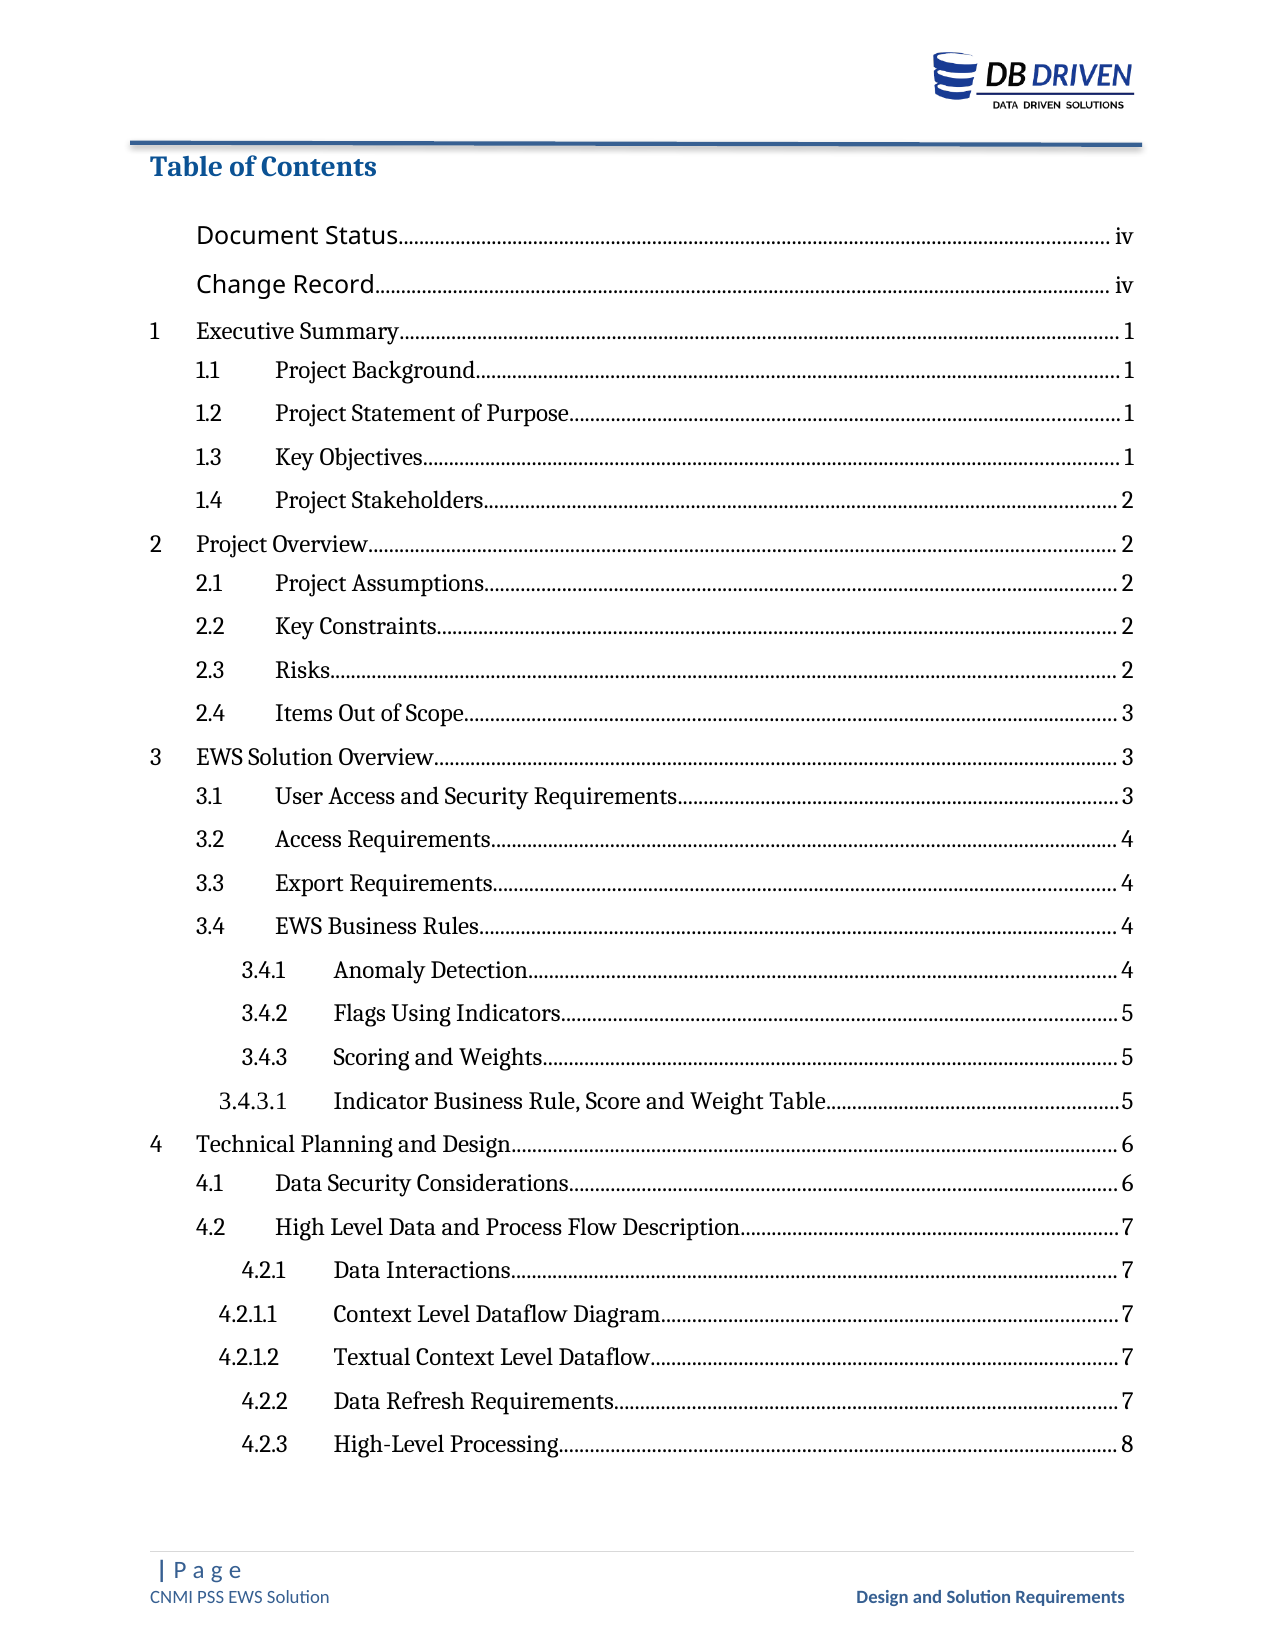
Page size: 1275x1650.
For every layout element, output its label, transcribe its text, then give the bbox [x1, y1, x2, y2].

picture [932, 52, 1135, 109]
text 3.1 User Access and Security Requirements 3 [196, 782, 1134, 811]
text 1.3 Key Objectives 1 [196, 443, 1134, 472]
text 2.2 Key Constraints 2 [196, 612, 1134, 641]
text 4.2.3 High-Level Processing 8 [242, 1430, 1134, 1459]
text 1 Executive Summary 1 [150, 317, 1134, 346]
text 4.2 High Level Data and Process Flow Description 7 [196, 1213, 1134, 1242]
text 2 Project Overview 2 [150, 530, 1134, 558]
text 3.2 Access Requirements 4 [196, 825, 1134, 854]
text 2.4 Items Out of Scope 3 [196, 699, 1134, 728]
text 1.4 Project Stakeholders 2 [196, 486, 1134, 515]
text 4.1 Data Security Considerations 6 [196, 1169, 1134, 1198]
text 4.2.2 Data Refresh Requirements 7 [242, 1387, 1134, 1415]
text Document Status iv [196, 218, 1134, 252]
text 4.2.1 Data Interactions 7 [242, 1256, 1134, 1285]
text 3.4 EWS Business Rules 4 [196, 912, 1134, 941]
text 4.2.1.2 Textual Context Level Dataflow 7 [219, 1343, 1134, 1372]
text 3.4.3.1 Indicator Business Rule, Score and Weight Table 5 [219, 1086, 1134, 1115]
text Table of Contents [150, 150, 1134, 183]
text 1.1 Project Background 1 [196, 356, 1134, 385]
text 2.3 Risks 2 [196, 656, 1134, 684]
text Change Record iv [196, 267, 1134, 301]
text 2.1 Project Assumptions 2 [196, 569, 1134, 598]
text 4.2.1.1 Context Level Dataflow Diagram 7 [219, 1300, 1134, 1328]
text 1.2 Project Statement of Purpose 1 [196, 399, 1134, 428]
text 3.4.3 Scoring and Weights 5 [242, 1042, 1134, 1071]
text 3.4.2 Flags Using Indicators 5 [242, 999, 1134, 1028]
text 3 EWS Solution Overview 3 [150, 743, 1134, 771]
text 3.4.1 Anomaly Detection 4 [242, 956, 1134, 984]
text 3.3 Export Requirements 4 [196, 869, 1134, 897]
text 4 Technical Planning and Design 6 [150, 1130, 1134, 1159]
